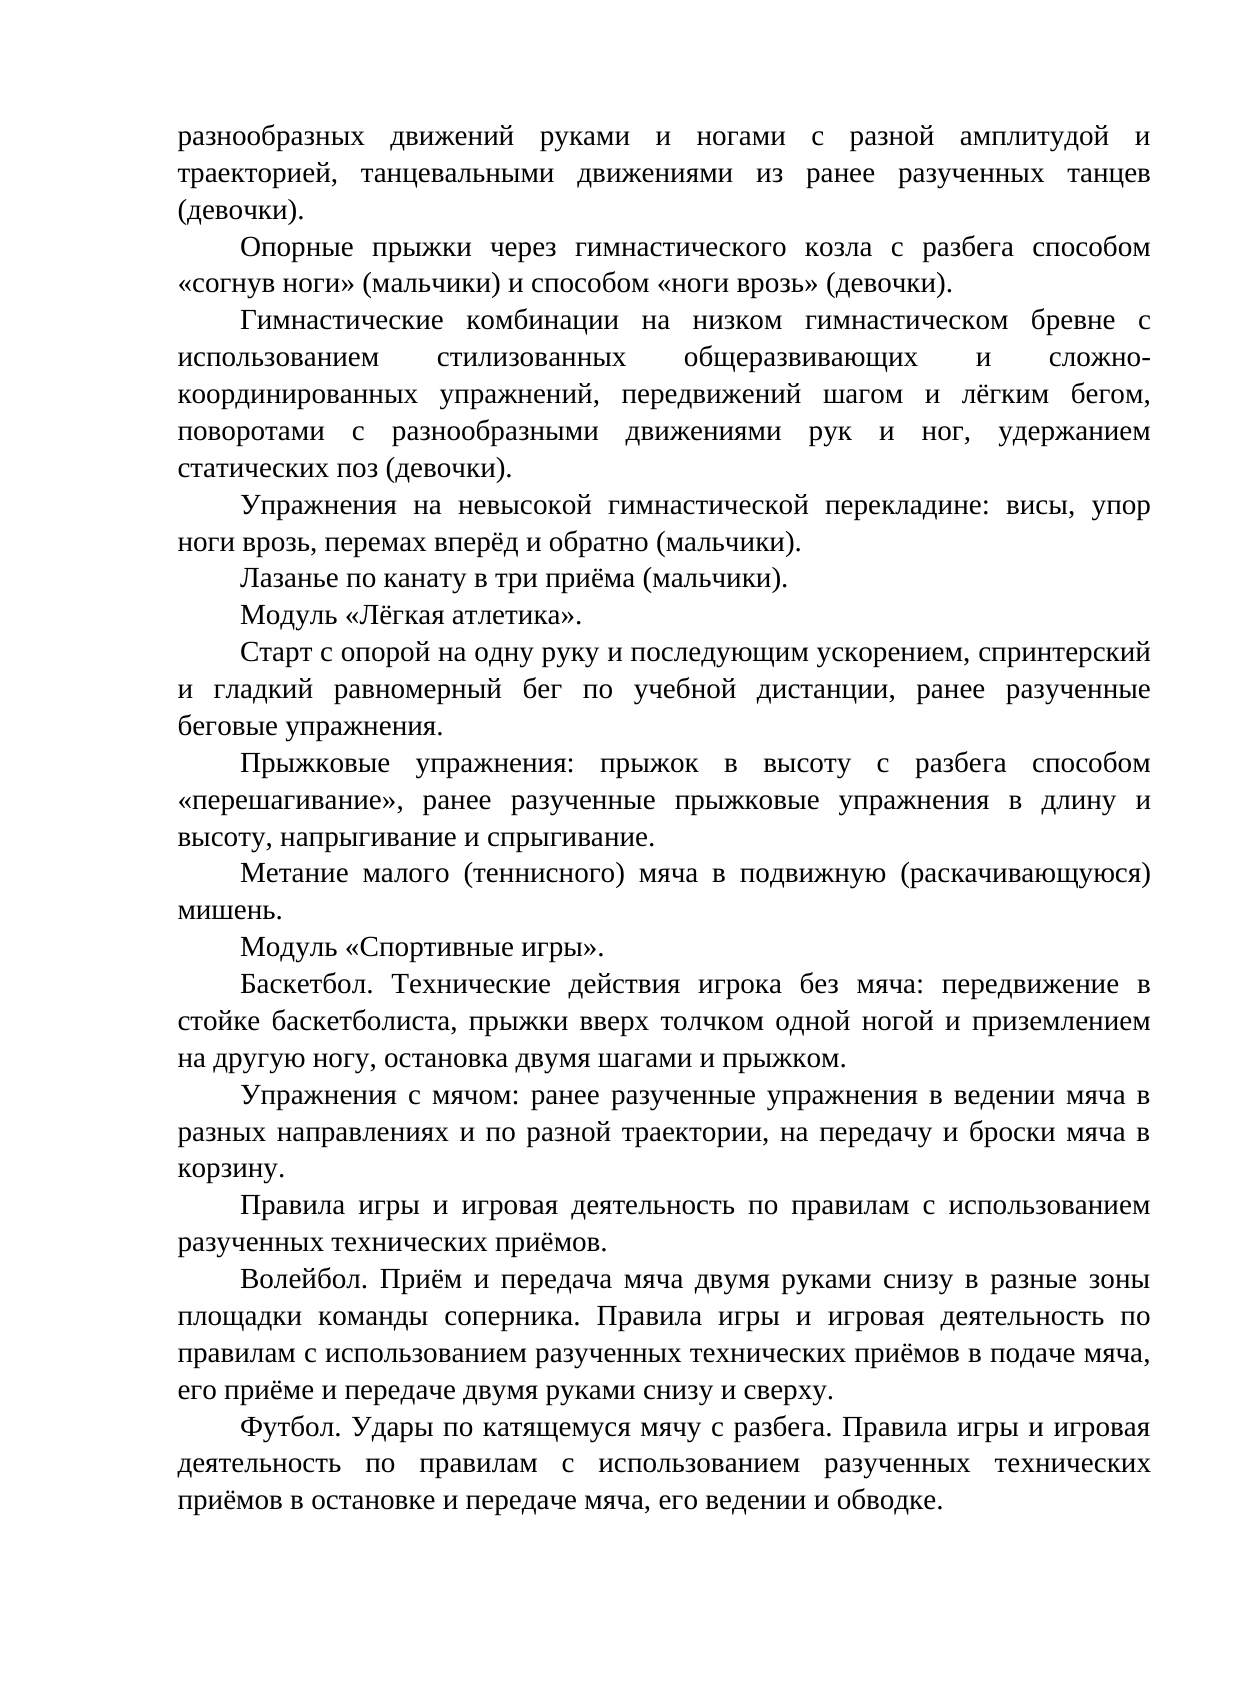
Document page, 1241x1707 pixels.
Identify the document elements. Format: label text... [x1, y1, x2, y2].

text Гимнастические комбинации на низком гимнастическом бревне с использованием стилизованных общеразвивающих и сложно-координированных упражнений, передвижений шагом и лёгким бегом, поворотами с разнообразными движениями рук и ног, удержанием статических поз (девочки). [177, 302, 1152, 483]
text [177, 118, 1152, 225]
text Футбол. Удары по катящемуся мячу с разбега. Правила игры и игровая деятельность по правилам с использованием разученных технических приёмов в остановке и передаче мяча, его ведении и обводке. [177, 1409, 1152, 1516]
text Модуль «Лёгкая атлетика». [177, 597, 1152, 631]
text Опорные прыжки через гимнастического козла с разбега способом «согнув ноги» (мальчики) и способом «ноги врозь» (девочки). [177, 229, 1152, 299]
text Лазанье по канату в три приёма (мальчики). [177, 561, 1152, 594]
text Упражнения с мячом: ранее разученные упражнения в ведении мяча в разных направлениях и по разной траектории, на передачу и броски мяча в корзину. [177, 1077, 1152, 1184]
text Модуль «Спортивные игры». [177, 929, 1152, 963]
text Старт с опорой на одну руку и последующим ускорением, спринтерский и гладкий равномерный бег по учебной дистанции, ранее разученные беговые упражнения. [177, 634, 1152, 742]
text Волейбол. Приём и передача мяча двумя руками снизу в разные зоны площадки команды соперника. Правила игры и игровая деятельность по правилам с использованием разученных технических приёмов в подаче мяча, его приёме и передаче двумя руками снизу и сверху. [177, 1261, 1152, 1405]
text Правила игры и игровая деятельность по правилам с использованием разученных технических приёмов. [177, 1187, 1152, 1258]
text Прыжковые упражнения: прыжок в высоту с разбега способом «перешагивание», ранее разученные прыжковые упражнения в длину и высоту, напрыгивание и спрыгивание. [177, 745, 1152, 852]
text Баскетбол. Технические действия игрока без мяча: передвижение в стойке баскетболиста, прыжки вверх толчком одной ногой и приземлением на другую ногу, остановка двумя шагами и прыжком. [177, 966, 1152, 1073]
text Упражнения на невысокой гимнастической перекладине: висы, упор ноги врозь, перемах вперёд и обратно (мальчики). [177, 487, 1152, 557]
text Метание малого (теннисного) мяча в подвижную (раскачивающуюся) мишень. [177, 856, 1152, 926]
